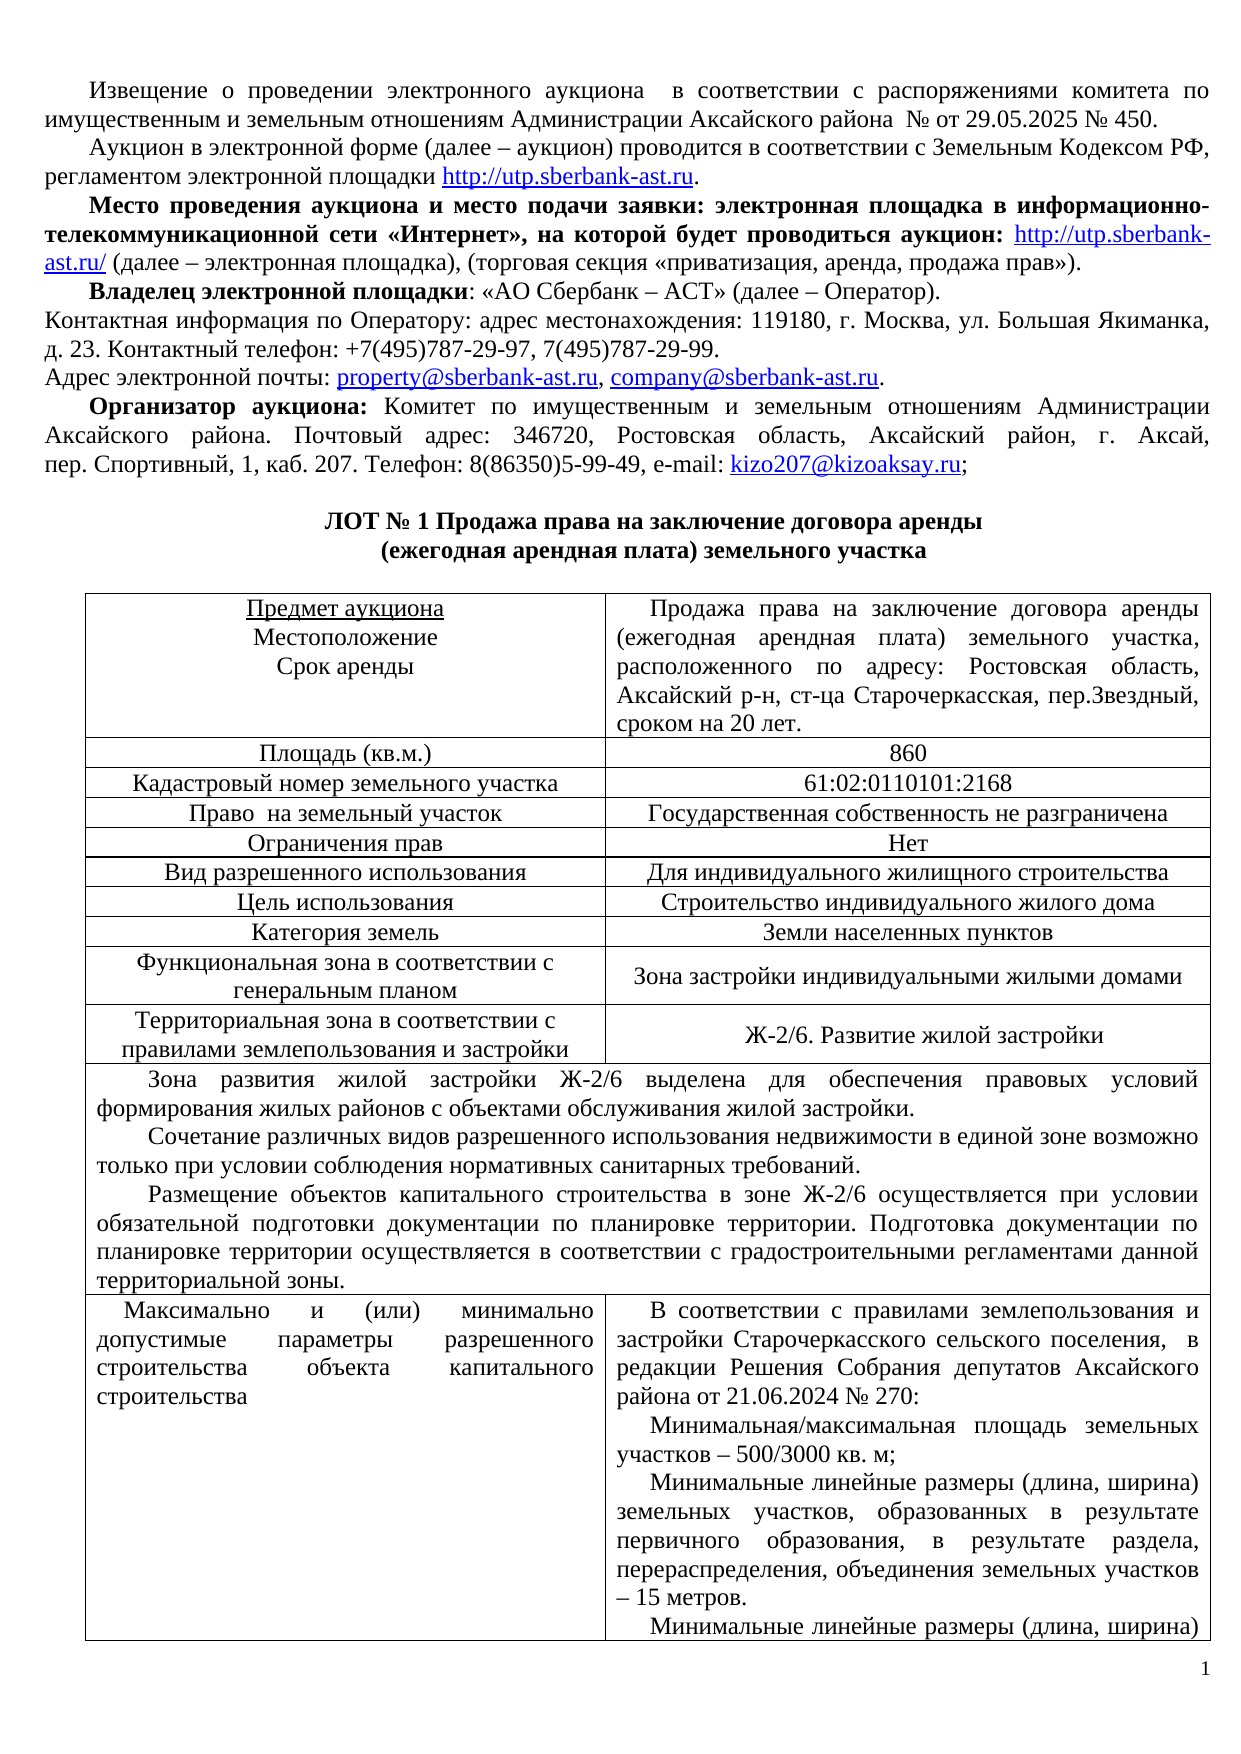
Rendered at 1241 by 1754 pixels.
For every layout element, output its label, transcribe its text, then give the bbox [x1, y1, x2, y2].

list ЛОТ № 1 Продажа права на заключение договора аренды [97, 506, 1211, 535]
table_cell Территориальная зона в соответствии с правилами землепользования и застройки [86, 1005, 605, 1063]
text Контактная информация по Оператору: адрес местонахождения: 119180, г. Москва, ул. Большая Якиманка, д. 23. Контактный телефон: +7(495)787-29-97, 7(495)787-29-99. [44, 305, 1211, 362]
table_cell Право на земельный участок [86, 798, 605, 827]
table_cell Функциональная зона в соответствии с генеральным планом [86, 947, 605, 1004]
list (ежегодная арендная плата) земельного участка [97, 535, 1211, 564]
table_cell Строительство индивидуального жилого дома [606, 887, 1210, 916]
table_cell Зона застройки индивидуальными жилыми домами [606, 947, 1210, 1004]
table_cell Категория земель [86, 917, 605, 946]
table_cell 860 [606, 738, 1210, 767]
table_cell Кадастровый номер земельного участка [86, 768, 605, 797]
table_cell Ж-2/6. Развитие жилой застройки [606, 1005, 1210, 1063]
table_cell Цель использования [86, 887, 605, 916]
table_cell Ограничения прав [86, 828, 605, 856]
text Извещение о проведении электронного аукциона в соответствии с распоряжениями комитета по имущественным и земельным отношениям Администрации Аксайского района № от 29.05.2025 № 450. [44, 75, 1211, 132]
text Аукцион в электронной форме (далее – аукцион) проводится в соответствии с Земельным Кодексом РФ, регламентом электронной площадки http://utp.sberbank-ast.ru. [44, 132, 1211, 190]
table_cell Государственная собственность не разграничена [606, 798, 1210, 827]
table_cell 61:02:0110101:2168 [606, 768, 1210, 797]
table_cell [86, 1295, 605, 1640]
text Адрес электронной почты: property@sberbank-ast.ru, company@sberbank-ast.ru. [44, 362, 1211, 391]
text Место проведения аукциона и место подачи заявки: электронная площадка в информационно-телекоммуникационной сети «Интернет», на которой будет проводиться аукцион: http://utp.sberbank-ast.ru/ (далее – электронная площадка), (торговая секция «приватизация, аренда, продажа прав»). [44, 190, 1211, 276]
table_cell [606, 1295, 1210, 1640]
table_header Предмет аукциона Местоположение Срок аренды [86, 594, 605, 737]
table_cell Земли населенных пунктов [606, 917, 1210, 946]
text Владелец электронной площадки: «АО Сбербанк – АСТ» (далее – Оператор). [44, 276, 1211, 305]
table_cell Площадь (кв.м.) [86, 738, 605, 767]
table_cell Вид разрешенного использования [86, 858, 605, 886]
table_cell Зона развития жилой застройки Ж-2/6 выделена для обеспечения правовых условий формирования жилых районов с объектами обслуживания жилой застройки. Сочетание различных видов разрешенного использования недвижимости в единой зоне возможно только при условии соблюдения нормативных санитарных требований. Размещение объектов капитального строительства в зоне Ж-2/6 осуществляется при условии обязательной подготовки документации по планировке территории. Подготовка документации по планировке территории осуществляется в соответствии с градостроительными регламентами данной территориальной зоны. [86, 1064, 1210, 1294]
table_cell Для индивидуального жилищного строительства [606, 858, 1210, 886]
table_header Продажа права на заключение договора аренды (ежегодная арендная плата) земельного участка, расположенного по адресу: Ростовская область, Аксайский р-н, ст-ца Старочеркасская, пер.Звездный, сроком на 20 лет. [606, 594, 1210, 737]
text Организатор аукциона: Комитет по имущественным и земельным отношениям Администрации Аксайского района. Почтовый адрес: 346720, Ростовская область, Аксайский район, г. Аксай, пер. Спортивный, 1, каб. 207. Телефон: 8(86350)5-99-49, e-mail: kizo207@kizoaksay.ru; [44, 391, 1211, 477]
table_cell Нет [606, 828, 1210, 856]
